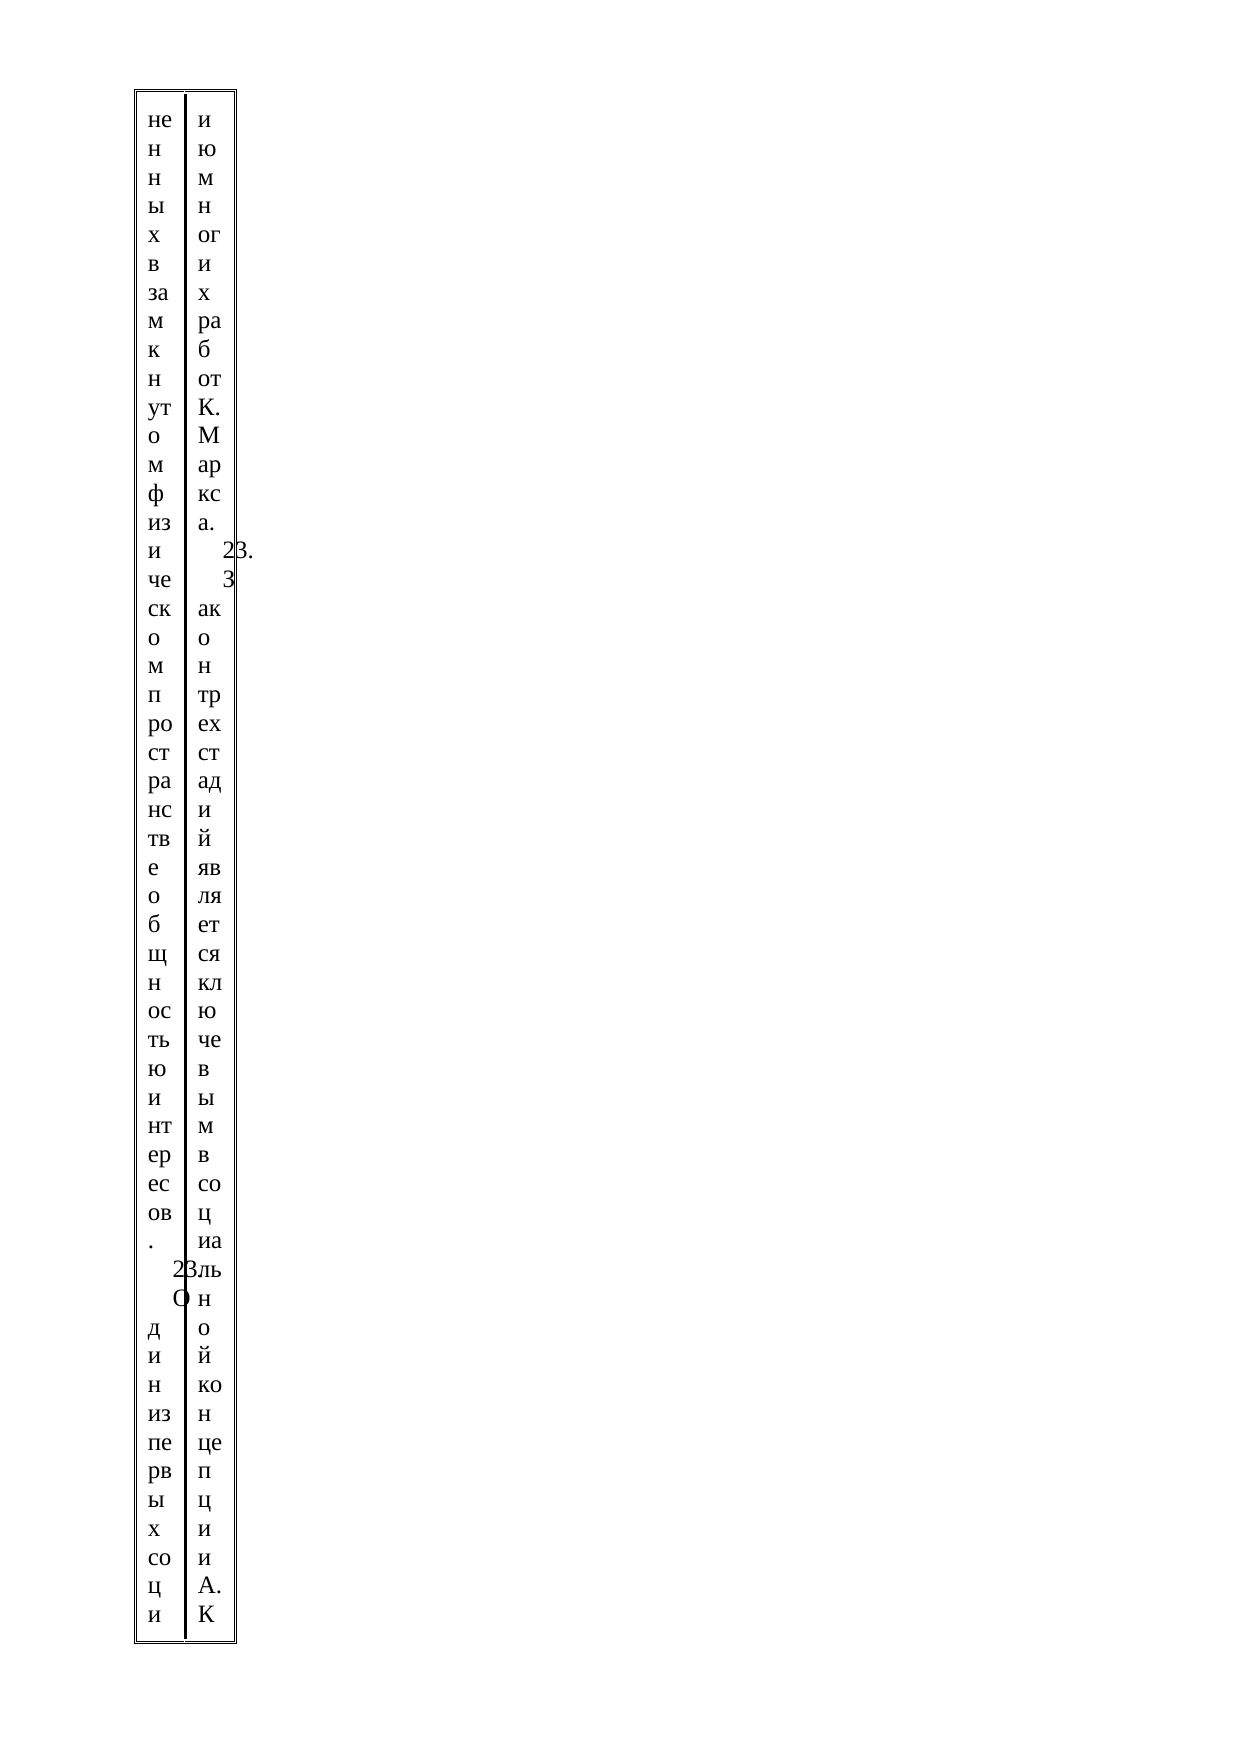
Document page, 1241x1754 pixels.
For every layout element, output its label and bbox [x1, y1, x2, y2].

table_cell [185, 92, 234, 1641]
table_cell [137, 90, 185, 1641]
